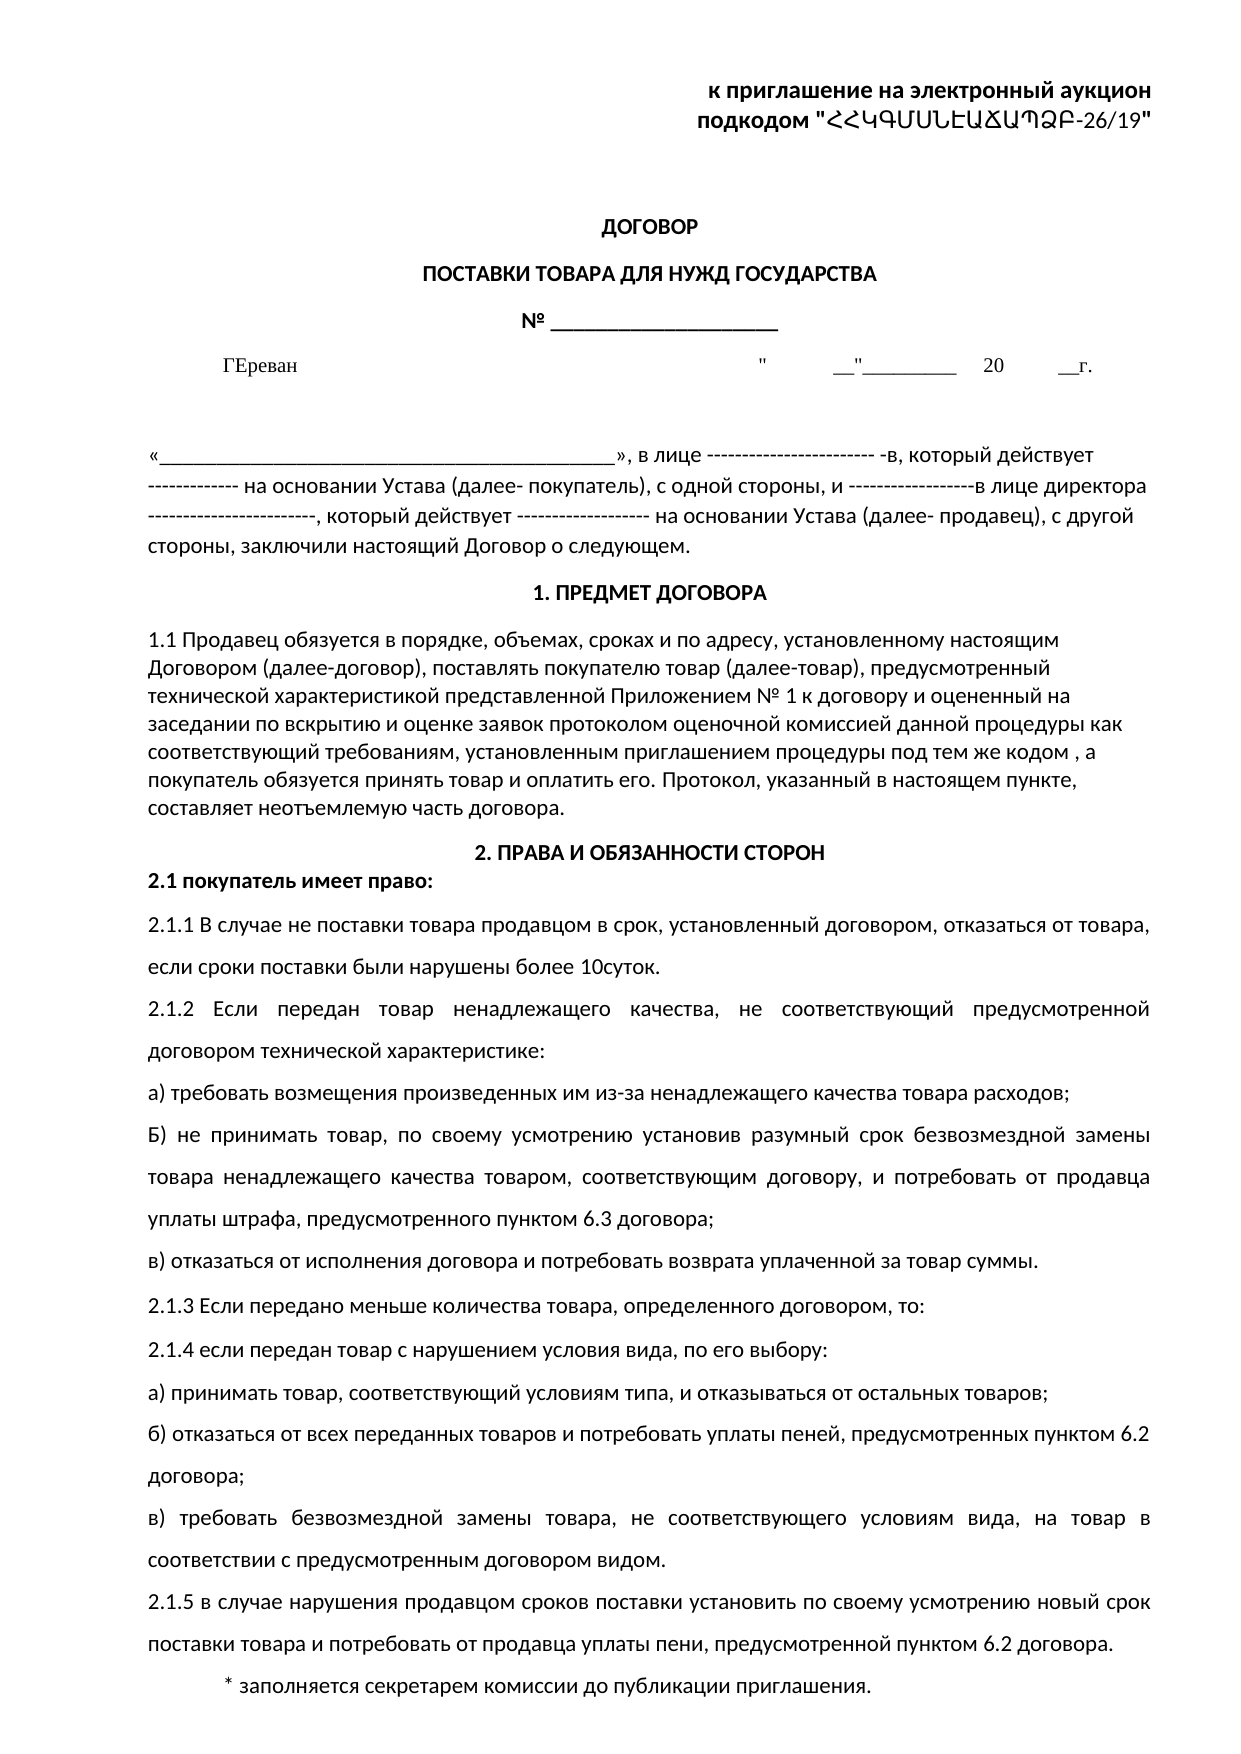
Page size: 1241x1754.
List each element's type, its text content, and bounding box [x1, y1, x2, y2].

list 2.1.2 Если передан товар ненадлежащего качества, не соответствующий предусмотренной договором технической характеристике: [148, 994, 1152, 1064]
text «________________________________________», в лице ------------------------ -в, который действует ------------- на основании Устава (далее- покупатель), с одной стороны, и ------------------в лице директора ------------------------, который действует ------------------- на основании Устава (далее- продавец), с другой стороны, заключили настоящий Договор о следующем. [148, 441, 1152, 559]
table_header ГЕреван [136, 353, 620, 394]
text в) отказаться от исполнения договора и потребовать возврата уплаченной за товар суммы. [148, 1246, 1152, 1274]
list в) требовать безвозмездной замены товара, не соответствующего условиям вида, на товар в соответствии с предусмотренным договором видом. [148, 1503, 1152, 1573]
list б) отказаться от всех переданных товаров и потребовать уплаты пеней, предусмотренных пунктом 6.2 договора; [148, 1419, 1152, 1489]
list * заполняется секретарем комиссии до публикации приглашения. [148, 1671, 1152, 1699]
text № ____________________ [148, 306, 1152, 334]
text 1.1 Продавец обязуется в порядке, объемах, сроках и по адресу, установленному настоящим Договором (далее-договор), поставлять покупателю товар (далее-товар), предусмотренный технической характеристикой представленной Приложением № 1 к договору и оцененный на заседании по вскрытию и оценке заявок протоколом оценочной комиссией данной процедуры как соответствующий требованиям, установленным приглашением процедуры под тем же кодом , а покупатель обязуется принять товар и оплатить его. Протокол, указанный в настоящем пункте, составляет неотъемлемую часть договора. [148, 625, 1152, 821]
text ПОСТАВКИ ТОВАРА ДЛЯ НУЖД ГОСУДАРСТВА [148, 259, 1152, 287]
text 2.1 покупатель имеет право: [148, 866, 1152, 894]
text 1. ПРЕДМЕТ ДОГОВОРА [148, 578, 1152, 606]
list Б) не принимать товар, по своему усмотрению установив разумный срок безвозмездной замены товара ненадлежащего качества товаром, соответствующим договору, и потребовать от продавца уплаты штрафа, предусмотренного пунктом 6.3 договора; [148, 1120, 1152, 1232]
text 2.1.3 Если передано меньше количества товара, определенного договором, то: [148, 1291, 1152, 1319]
list 2.1.1 В случае не поставки товара продавцом в срок, установленный договором, отказаться от товара, если сроки поставки были нарушены более 10суток. [148, 910, 1152, 980]
list 2.1.4 если передан товар с нарушением условия вида, по его выбору: [148, 1336, 1152, 1364]
list а) требовать возмещения произведенных им из-за ненадлежащего качества товара расходов; [148, 1078, 1152, 1106]
text ДОГОВОР [148, 212, 1152, 240]
table_header " __"_________ 20 __г. [620, 353, 1104, 394]
list 2.1.5 в случае нарушения продавцом сроков поставки установить по своему усмотрению новый срок поставки товара и потребовать от продавца уплаты пени, предусмотренной пунктом 6.2 договора. [148, 1587, 1152, 1657]
text к приглашение на электронный аукцион [185, 74, 1152, 104]
list 2. ПРАВА И ОБЯЗАННОСТИ СТОРОН [148, 838, 1152, 866]
text подкодом "ՀՀԿԳՄՍՆԷԱՃԱՊՁԲ-26/19" [185, 104, 1152, 135]
list а) принимать товар, соответствующий условиям типа, и отказываться от остальных товаров; [148, 1378, 1152, 1406]
